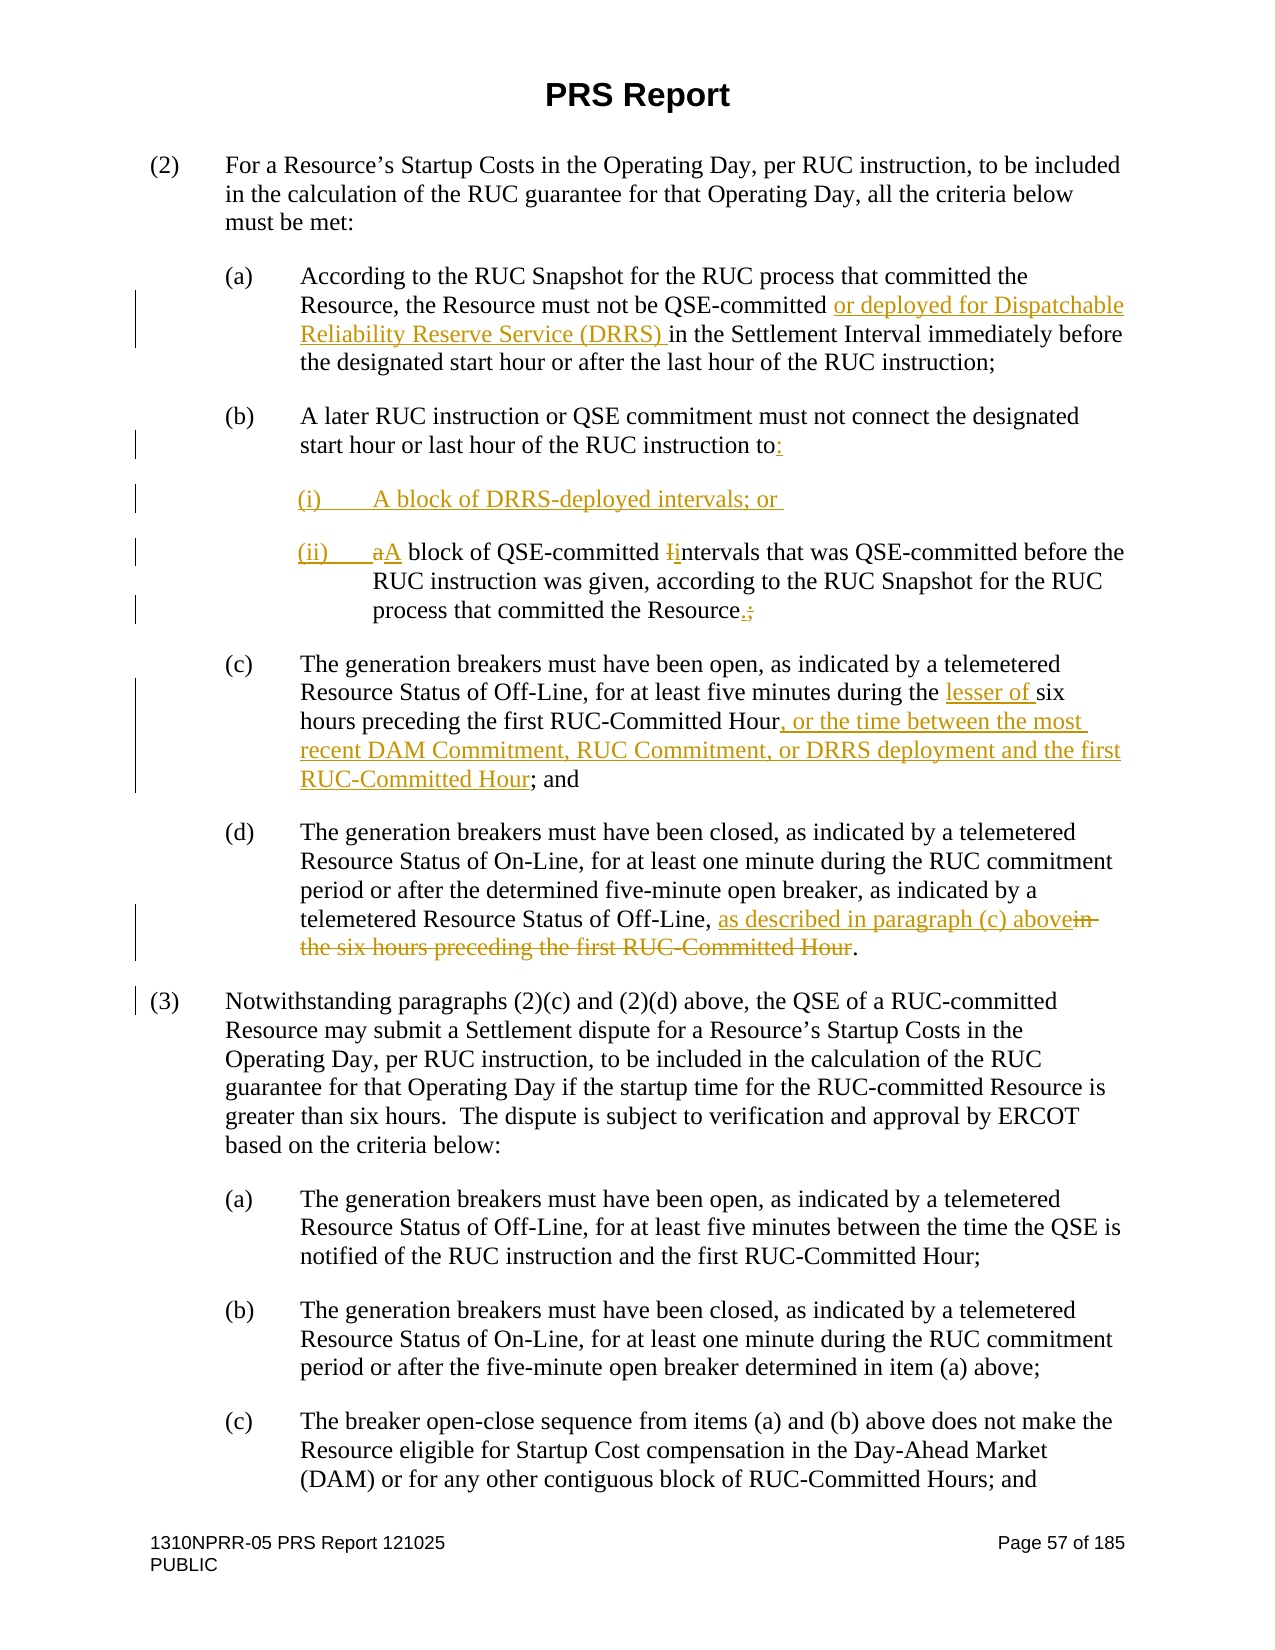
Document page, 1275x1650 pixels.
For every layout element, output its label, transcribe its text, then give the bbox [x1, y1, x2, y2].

text (a) The generation breakers must have been open, as indicated by a telemetered Resource Status of Off-Line, for at least five minutes between the time the QSE is notified of the RUC instruction and the first RUC-Committed Hour; [225, 1184, 1125, 1270]
text (a) According to the RUC Snapshot for the RUC process that committed the Resource, the Resource must not be QSE-committed in the Settlement Interval immediately before the designated start hour or after the last hour of the RUC instruction; [225, 261, 1125, 376]
text (d) The generation breakers must have been closed, as indicated by a telemetered Resource Status of On-Line, for at least one minute during the RUC commitment period or after the determined five-minute open breaker, as indicated by a telemetered Resource Status of Off-Line, . [225, 817, 1125, 961]
text (b) A later RUC instruction or QSE commitment must not connect the designated start hour or last hour of the RUC instruction to [225, 401, 1125, 459]
text (2) For a Resource’s Startup Costs in the Operating Day, per RUC instruction, to be included in the calculation of the RUC guarantee for that Operating Day, all the criteria below must be met: [150, 150, 1125, 236]
text (c) The generation breakers must have been open, as indicated by a telemetered Resource Status of Off-Line, for at least five minutes during the six hours preceding the first RUC-Committed Hour; and [225, 649, 1125, 792]
text block of QSE-committed ntervals that was QSE-committed before the RUC instruction was given, according to the RUC Snapshot for the RUC process that committed the Resource [297, 537, 1125, 624]
text (c) The breaker open-close sequence from items (a) and (b) above does not make the Resource eligible for Startup Cost compensation in the Day-Ahead Market (DAM) or for any other contiguous block of RUC-Committed Hours; and [225, 1406, 1125, 1492]
text (3) Notwithstanding paragraphs (2)(c) and (2)(d) above, the QSE of a RUC-committed Resource may submit a Settlement dispute for a Resource’s Startup Costs in the Operating Day, per RUC instruction, to be included in the calculation of the RUC guarantee for that Operating Day if the startup time for the RUC-committed Resource is greater than six hours. The dispute is subject to verification and approval by ERCOT based on the criteria below: [150, 986, 1125, 1159]
text (b) The generation breakers must have been closed, as indicated by a telemetered Resource Status of On-Line, for at least one minute during the RUC commitment period or after the five-minute open breaker determined in item (a) above; [225, 1295, 1125, 1381]
